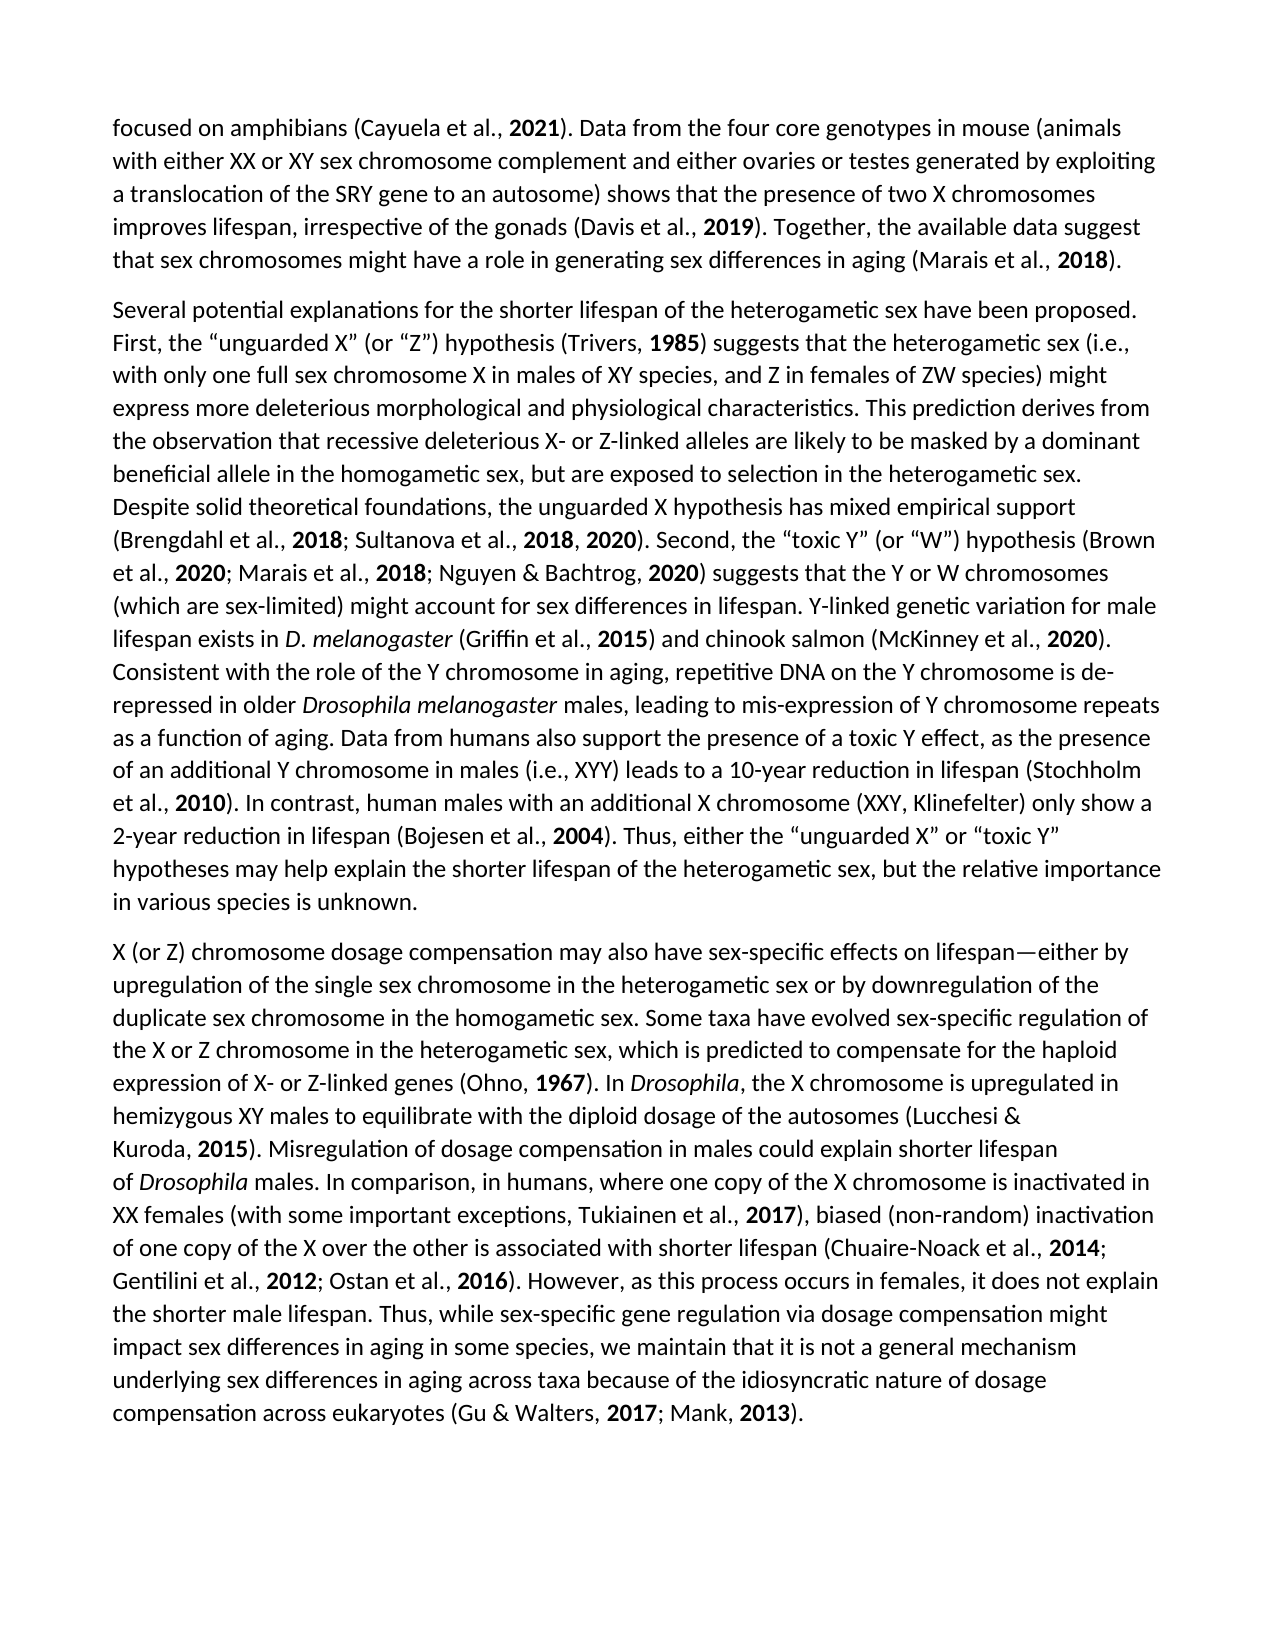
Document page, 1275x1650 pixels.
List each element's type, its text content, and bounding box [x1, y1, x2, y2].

text X (or Z) chromosome dosage compensation may also have sex-specific effects on lifespan—either by upregulation of the single sex chromosome in the heterogametic sex or by downregulation of the duplicate sex chromosome in the homogametic sex. Some taxa have evolved sex-specific regulation of the X or Z chromosome in the heterogametic sex, which is predicted to compensate for the haploid expression of X- or Z-linked genes (Ohno, 1967). In Drosophila, the X chromosome is upregulated in hemizygous XY males to equilibrate with the diploid dosage of the autosomes (Lucchesi & Kuroda, 2015). Misregulation of dosage compensation in males could explain shorter lifespan of Drosophila males. In comparison, in humans, where one copy of the X chromosome is inactivated in XX females (with some important exceptions, Tukiainen et al., 2017), biased (non-random) inactivation of one copy of the X over the other is associated with shorter lifespan (Chuaire-Noack et al., 2014; Gentilini et al., 2012; Ostan et al., 2016). However, as this process occurs in females, it does not explain the shorter male lifespan. Thus, while sex-specific gene regulation via dosage compensation might impact sex differences in aging in some species, we maintain that it is not a general mechanism underlying sex differences in aging across taxa because of the idiosyncratic nature of dosage compensation across eukaryotes (Gu & Walters, 2017; Mank, 2013). [112, 936, 1162, 1427]
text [112, 112, 1162, 275]
text Several potential explanations for the shorter lifespan of the heterogametic sex have been proposed. First, the “unguarded X” (or “Z”) hypothesis (Trivers, 1985) suggests that the heterogametic sex (i.e., with only one full sex chromosome X in males of XY species, and Z in females of ZW species) might express more deleterious morphological and physiological characteristics. This prediction derives from the observation that recessive deleterious X- or Z-linked alleles are likely to be masked by a dominant beneficial allele in the homogametic sex, but are exposed to selection in the heterogametic sex. Despite solid theoretical foundations, the unguarded X hypothesis has mixed empirical support (Brengdahl et al., 2018; Sultanova et al., 2018, 2020). Second, the “toxic Y” (or “W”) hypothesis (Brown et al., 2020; Marais et al., 2018; Nguyen & Bachtrog, 2020) suggests that the Y or W chromosomes (which are sex-limited) might account for sex differences in lifespan. Y-linked genetic variation for male lifespan exists in D. melanogaster (Griffin et al., 2015) and chinook salmon (McKinney et al., 2020). Consistent with the role of the Y chromosome in aging, repetitive DNA on the Y chromosome is de-repressed in older Drosophila melanogaster males, leading to mis-expression of Y chromosome repeats as a function of aging. Data from humans also support the presence of a toxic Y effect, as the presence of an additional Y chromosome in males (i.e., XYY) leads to a 10-year reduction in lifespan (Stochholm et al., 2010). In contrast, human males with an additional X chromosome (XXY, Klinefelter) only show a 2-year reduction in lifespan (Bojesen et al., 2004). Thus, either the “unguarded X” or “toxic Y” hypotheses may help explain the shorter lifespan of the heterogametic sex, but the relative importance in various species is unknown. [112, 294, 1162, 917]
